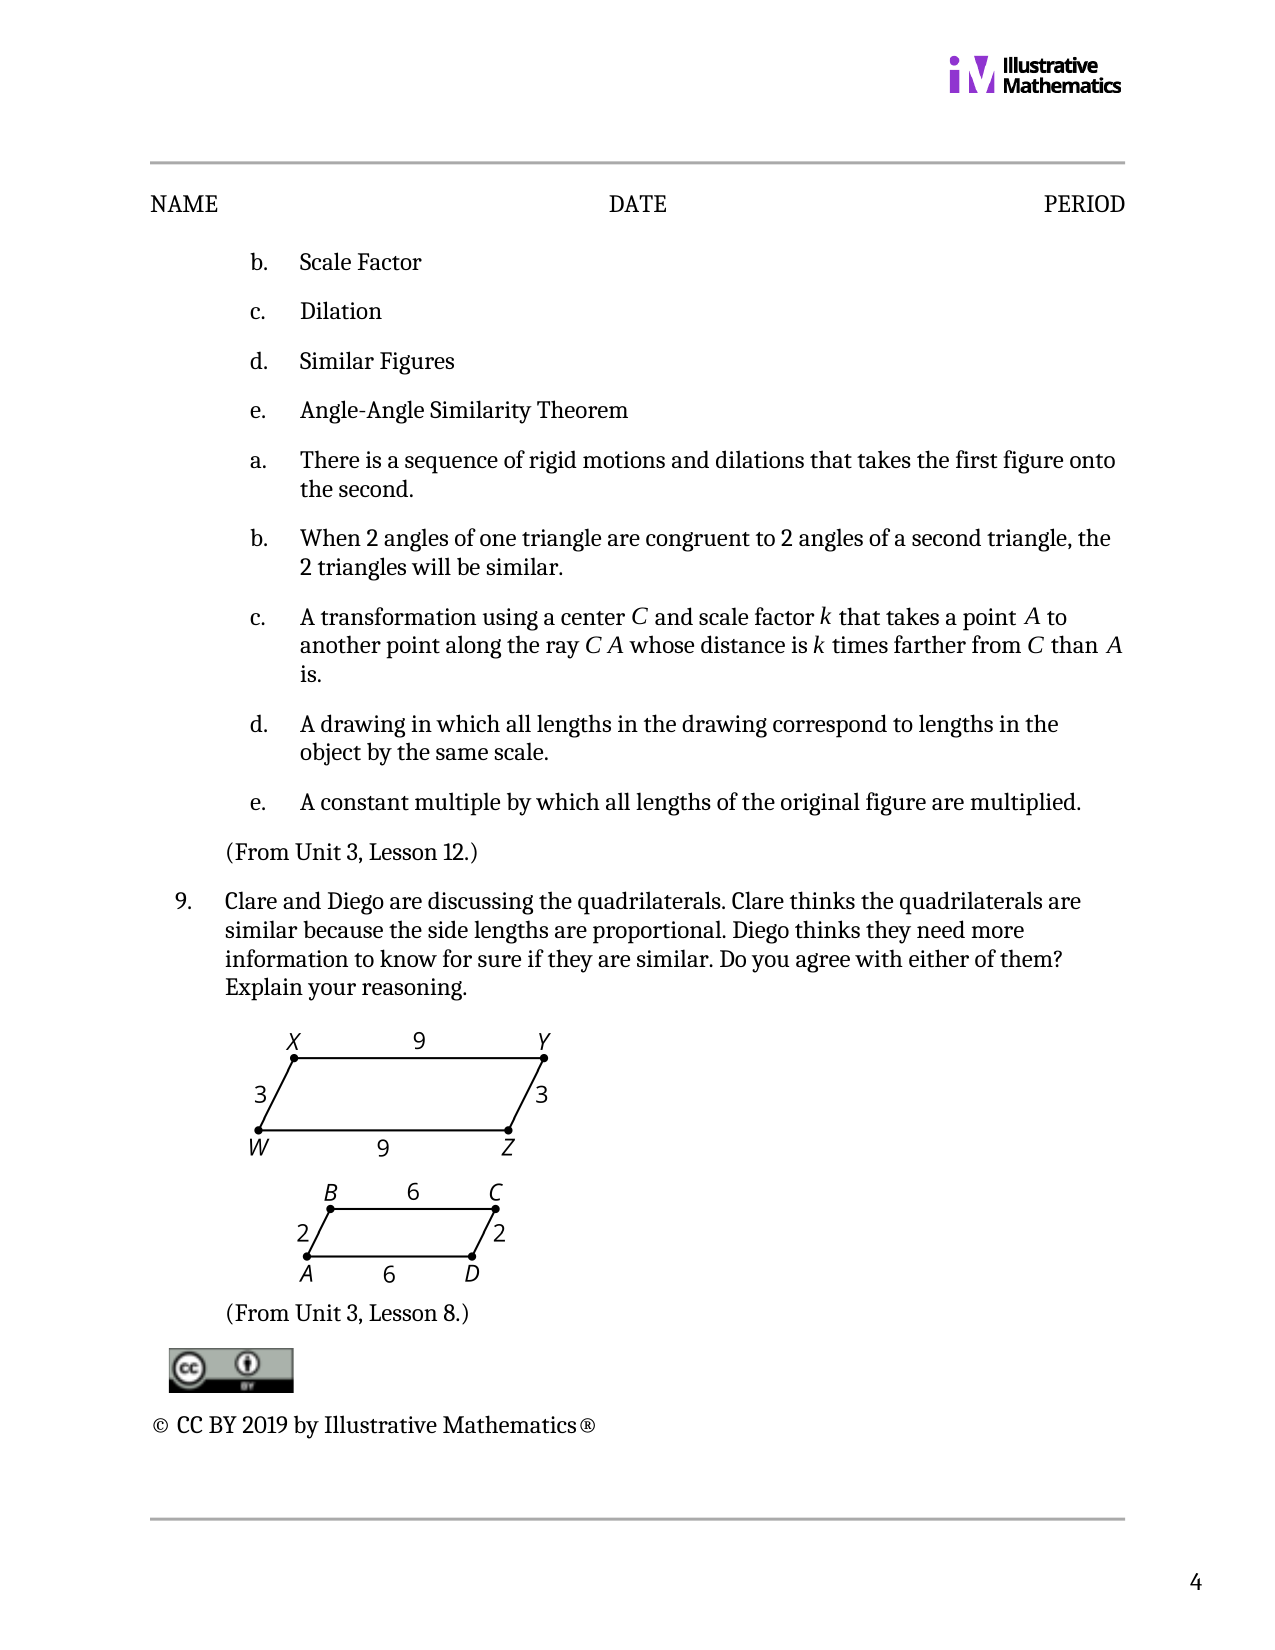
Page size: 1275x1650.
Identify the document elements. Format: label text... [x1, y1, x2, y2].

list A drawing in which all lengths in the drawing correspond to lengths in the object by the same scale. [250, 709, 1125, 767]
list A constant multiple by which all lengths of the original figure are multiplied. [250, 788, 1125, 817]
list Dilation [250, 297, 1125, 326]
picture [243, 1022, 559, 1166]
list There is a sequence of rigid motions and dilations that takes the first figure onto the second. [250, 446, 1125, 503]
list A transformation using a center and scale factor that takes a point to another point along the ray whose distance is times farther from than is. [250, 602, 1125, 689]
list When 2 angles of one triangle are congruent to 2 angles of a second triangle, the 2 triangles will be similar. [250, 524, 1125, 582]
text © CC BY 2019 by Illustrative Mathematics® [150, 1411, 1125, 1440]
picture [168, 1348, 294, 1393]
list Clare and Diego are discussing the quadrilaterals. Clare thinks the quadrilaterals are similar because the side lengths are proportional. Diego thinks they need more information to know for sure if they are similar. Do you agree with either of them? Explain your reasoning. [175, 887, 1125, 1002]
picture [949, 55, 1121, 93]
list Scale Factor [250, 247, 1125, 276]
list Similar Figures [250, 347, 1125, 375]
list Angle-Angle Similarity Theorem [250, 396, 1125, 425]
list (From Unit 3, Lesson 8.) [175, 1299, 1125, 1328]
list (From Unit 3, Lesson 12.) [175, 837, 1125, 866]
picture [243, 1175, 559, 1290]
